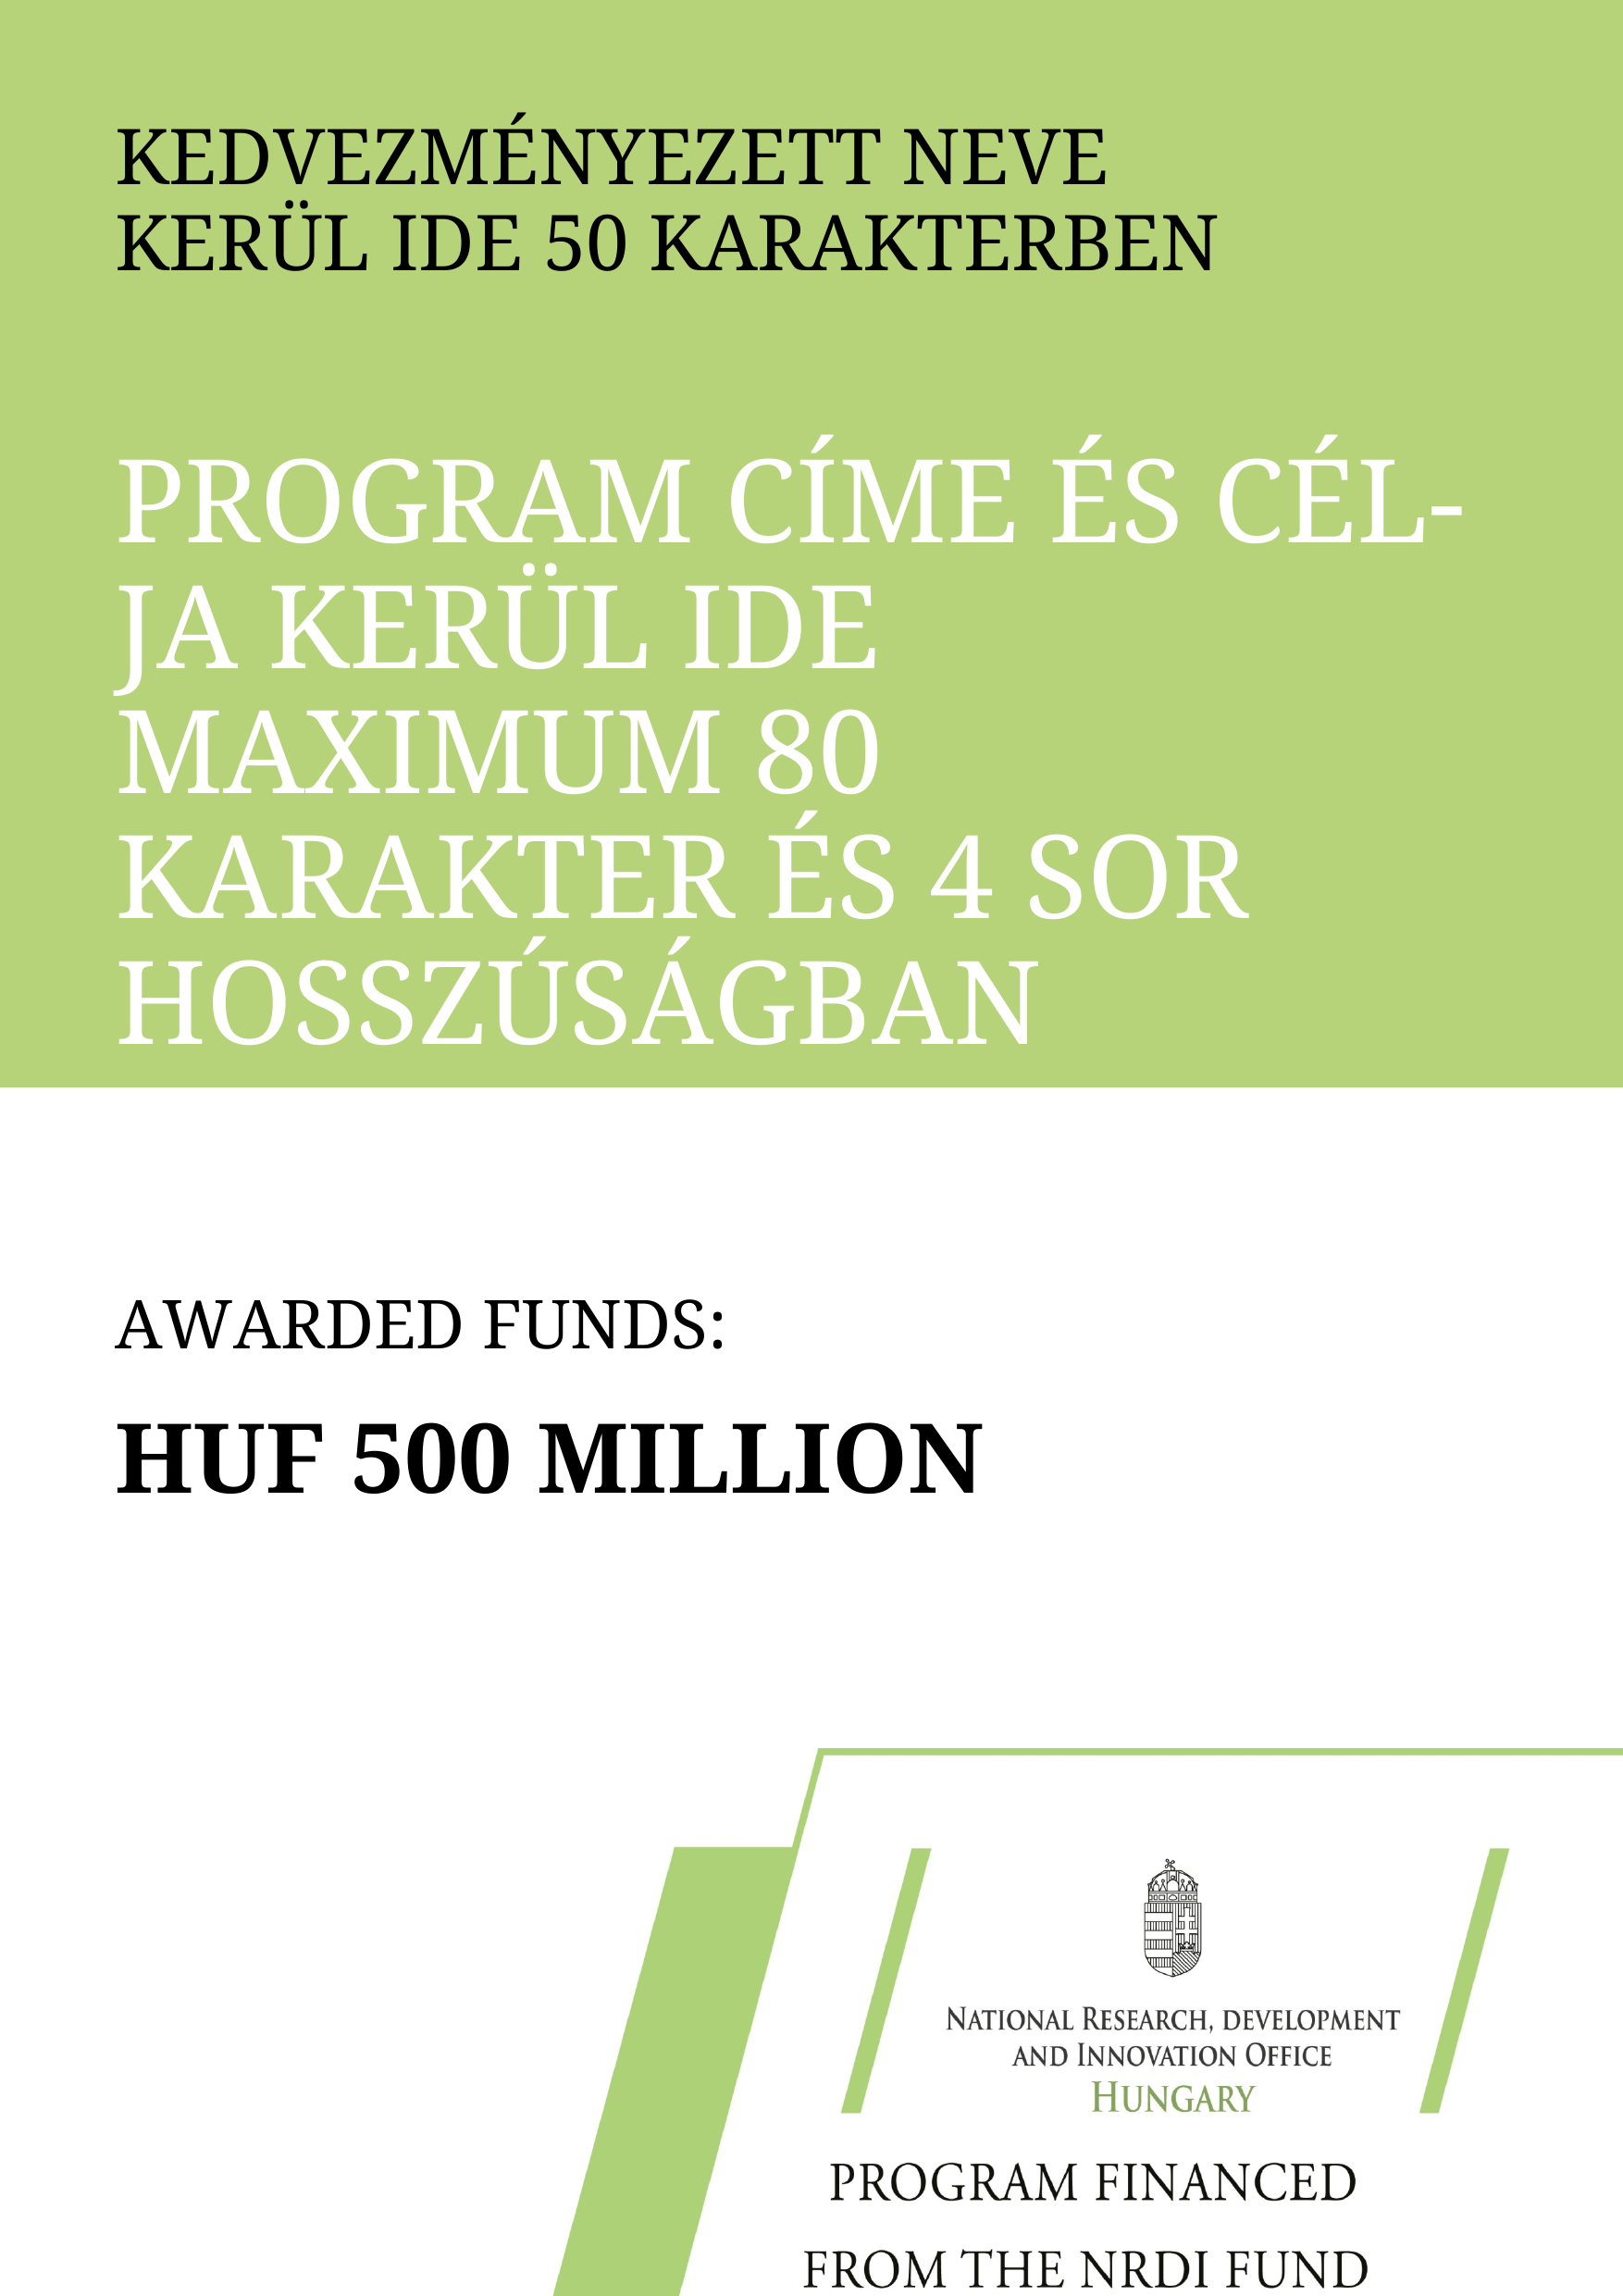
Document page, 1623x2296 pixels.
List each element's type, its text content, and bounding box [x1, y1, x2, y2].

text HOSSZÚSÁGBAN [115, 944, 1508, 1069]
text PROGRAM CÍME ÉS CÉL- [115, 442, 1508, 568]
text AWARDED FUNDS: [115, 1233, 1508, 1378]
text HUF 500 MILLION [115, 1378, 1508, 1522]
picture [518, 1748, 1623, 2296]
text KEDVEZMÉNYEZETT NEVE [115, 115, 1508, 202]
text JA KERÜL IDE MAXIMUM 80 KARAKTER ÉS 4 SOR [115, 568, 1508, 944]
text KERÜL IDE 50 KARAKTERBEN [115, 202, 1508, 289]
